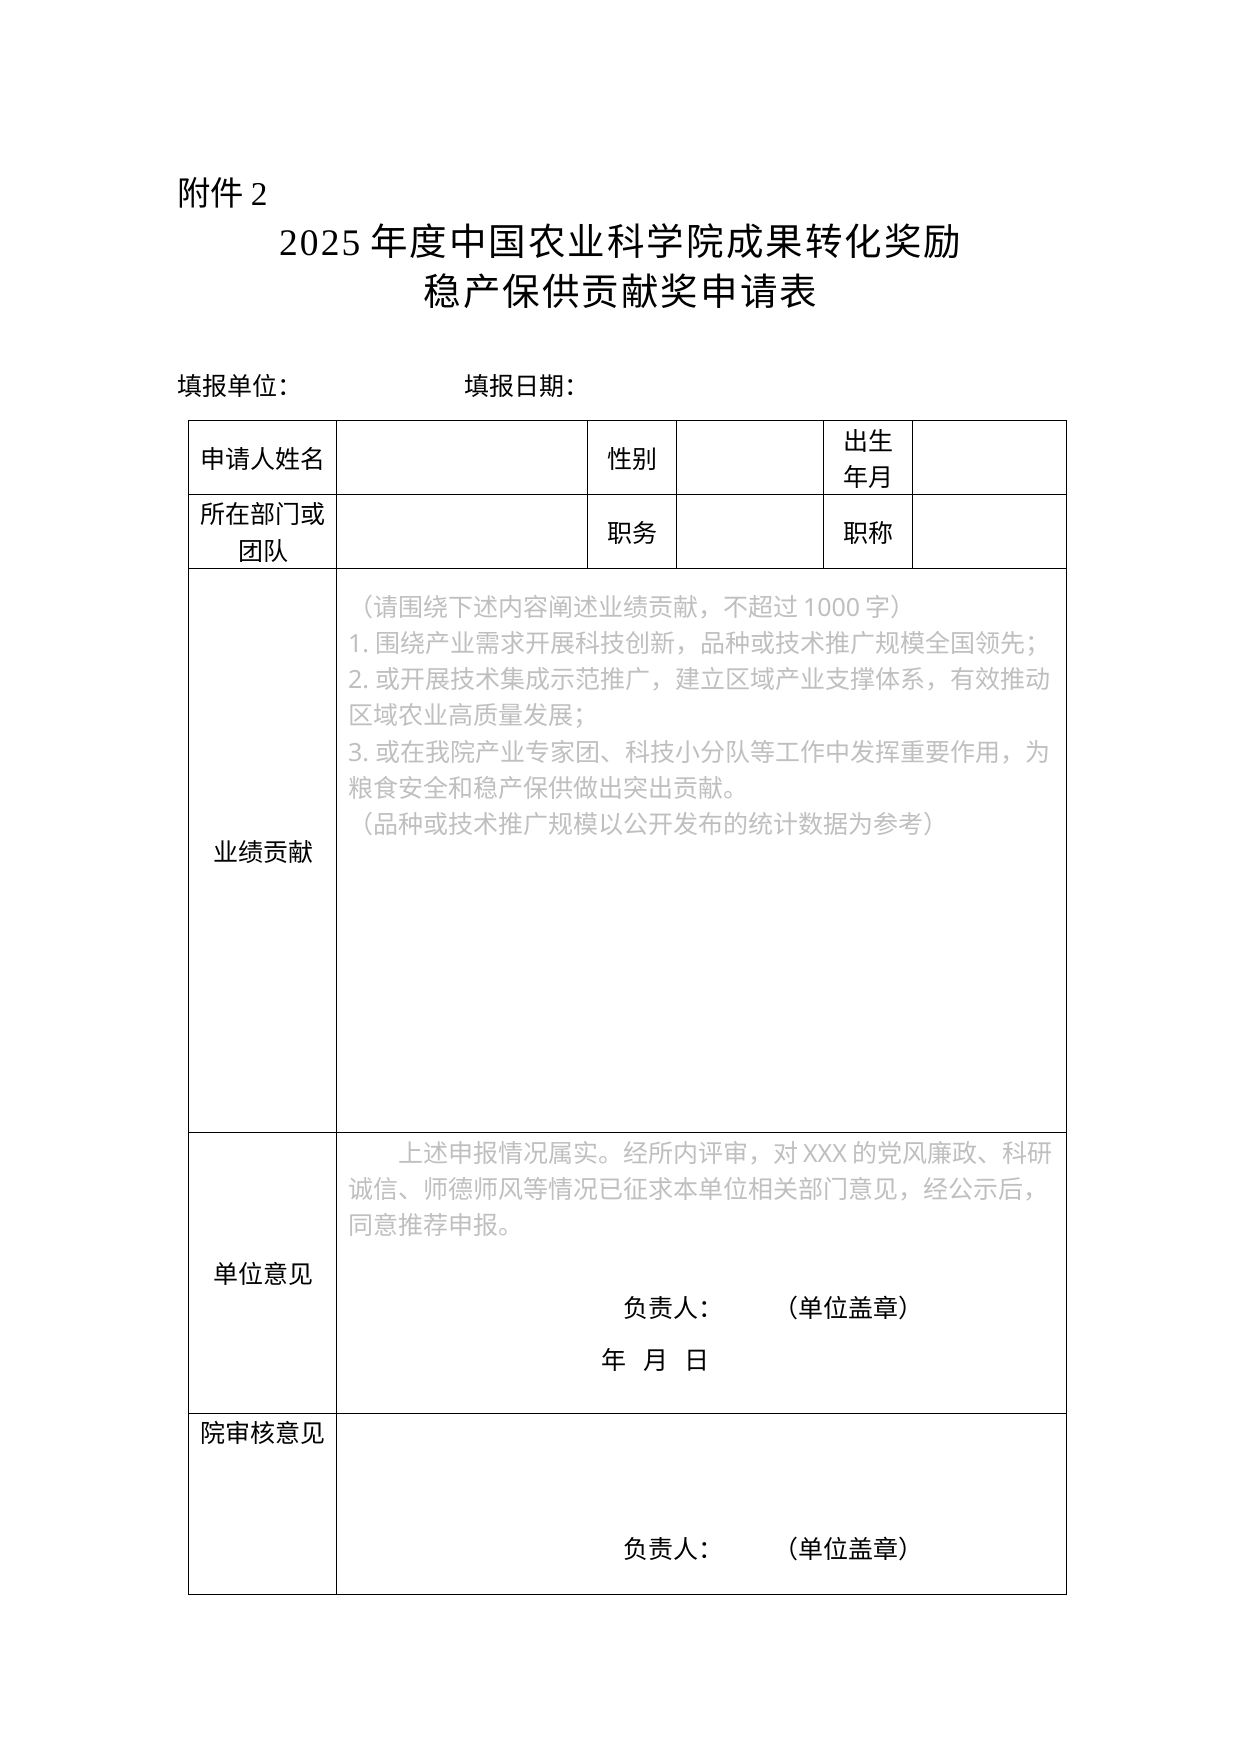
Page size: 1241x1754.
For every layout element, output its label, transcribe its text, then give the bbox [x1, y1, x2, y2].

table_header 性别 [588, 421, 676, 494]
table_cell 单位意见 [189, 1133, 336, 1412]
table_cell 负责人： （单位盖章） 年 月 日 [337, 1414, 1066, 1594]
table_cell [337, 495, 587, 567]
table_header [337, 421, 587, 494]
table_header [913, 421, 1066, 494]
table_cell 院审核意见 [189, 1414, 336, 1594]
table_cell 职务 [588, 495, 676, 567]
text 附件2 [177, 165, 1063, 215]
table_cell [913, 495, 1066, 567]
table_cell （请围绕下述内容阐述业绩贡献，不超过1000字） 1. 围绕产业需求开展科技创新，品种或技术推广规模全国领先； 2. 或开展技术集成示范推广，建立区域产业支撑体系，有效推动区域农业高质量发展； 3. 或在我院产业专家团、科技小分队等工作中发挥重要作用，为粮食安全和稳产保供做出突出贡献。 （品种或技术推广规模以公开发布的统计数据为参考） [337, 569, 1066, 1132]
table_cell 职称 [824, 495, 912, 567]
table_cell [677, 495, 823, 567]
text 2025年度中国农业科学院成果转化奖励 [177, 215, 1063, 265]
table_cell 业绩贡献 [189, 569, 336, 1132]
text 稳产保供贡献奖申请表 [177, 265, 1063, 315]
table_cell 上述申报情况属实。经所内评审，对XXX的党风廉政、科研诚信、师德师风等情况已征求本单位相关部门意见，经公示后，同意推荐申报。 负责人： （单位盖章） 年 月 日 [337, 1133, 1066, 1412]
table_header 出生年月 [824, 421, 912, 494]
table_header [677, 421, 823, 494]
table_cell 所在部门或团队 [189, 495, 336, 567]
table_header 申请人姓名 [189, 421, 336, 494]
text 填报单位： 填报日期： [177, 366, 1063, 402]
